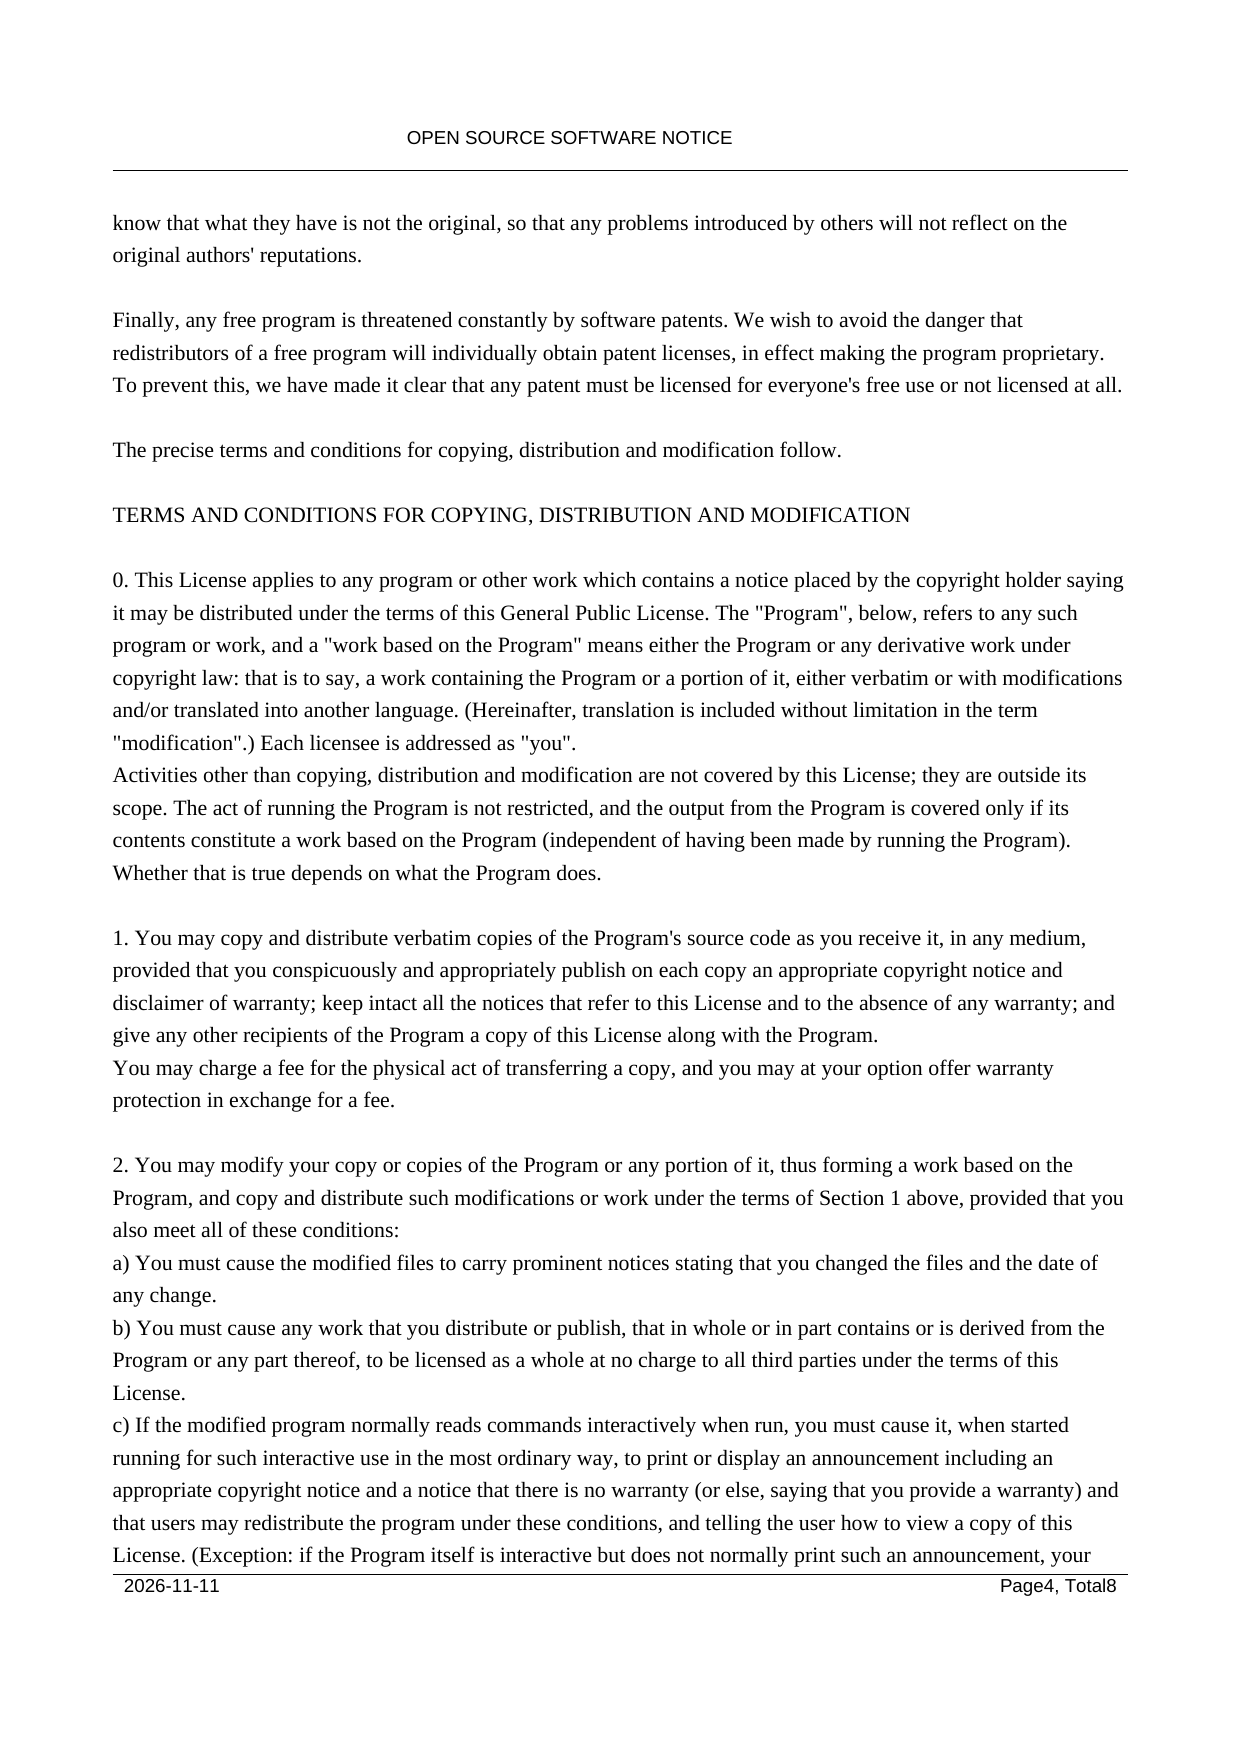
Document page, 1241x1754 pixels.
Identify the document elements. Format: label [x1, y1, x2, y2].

text [112, 206, 1128, 1571]
